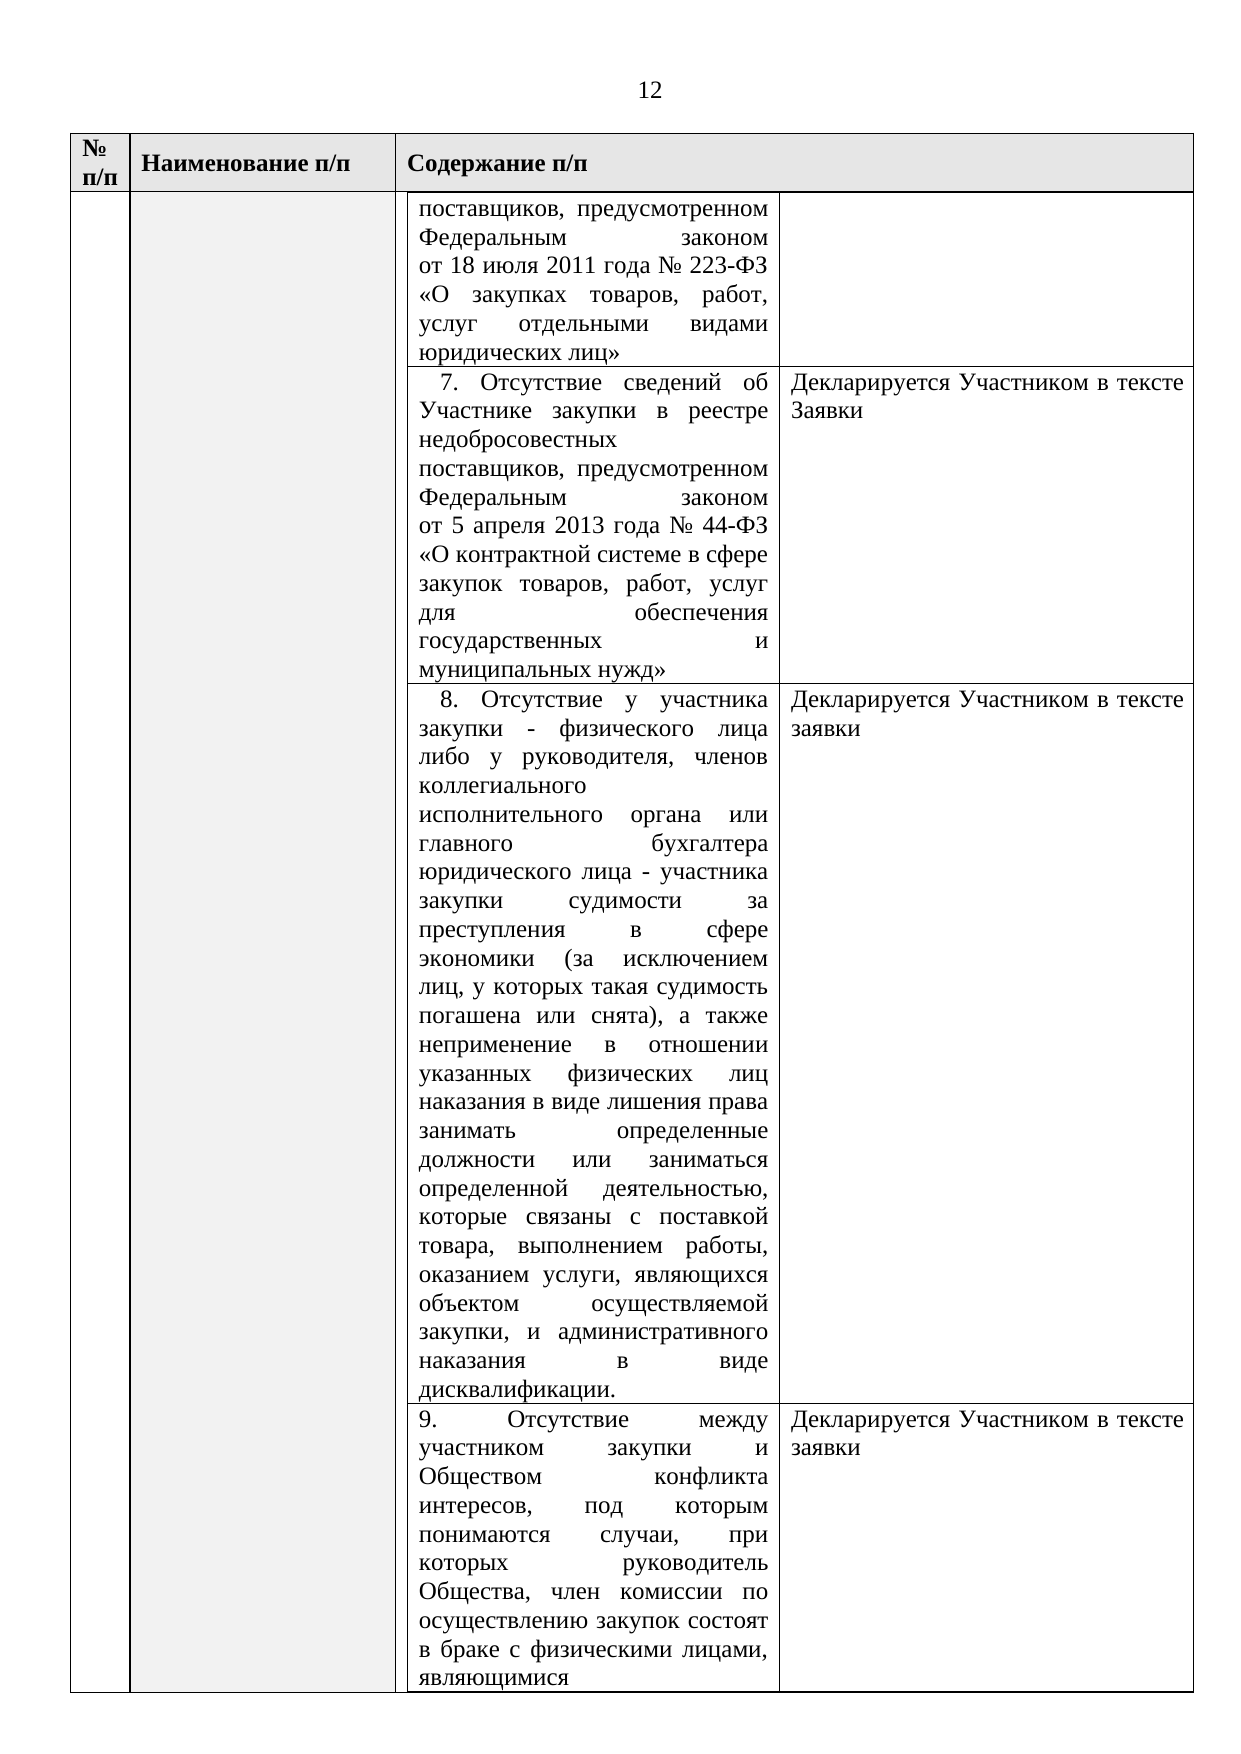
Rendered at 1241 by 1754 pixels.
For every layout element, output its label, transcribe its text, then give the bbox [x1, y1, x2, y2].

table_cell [408, 193, 779, 366]
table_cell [780, 193, 1193, 366]
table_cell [131, 192, 395, 1692]
table_header Содержание п/п [396, 134, 1193, 191]
table_cell [71, 192, 129, 1692]
table_header Наименование п/п [131, 134, 395, 191]
table_header № п/п [71, 134, 129, 191]
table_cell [396, 192, 407, 1692]
